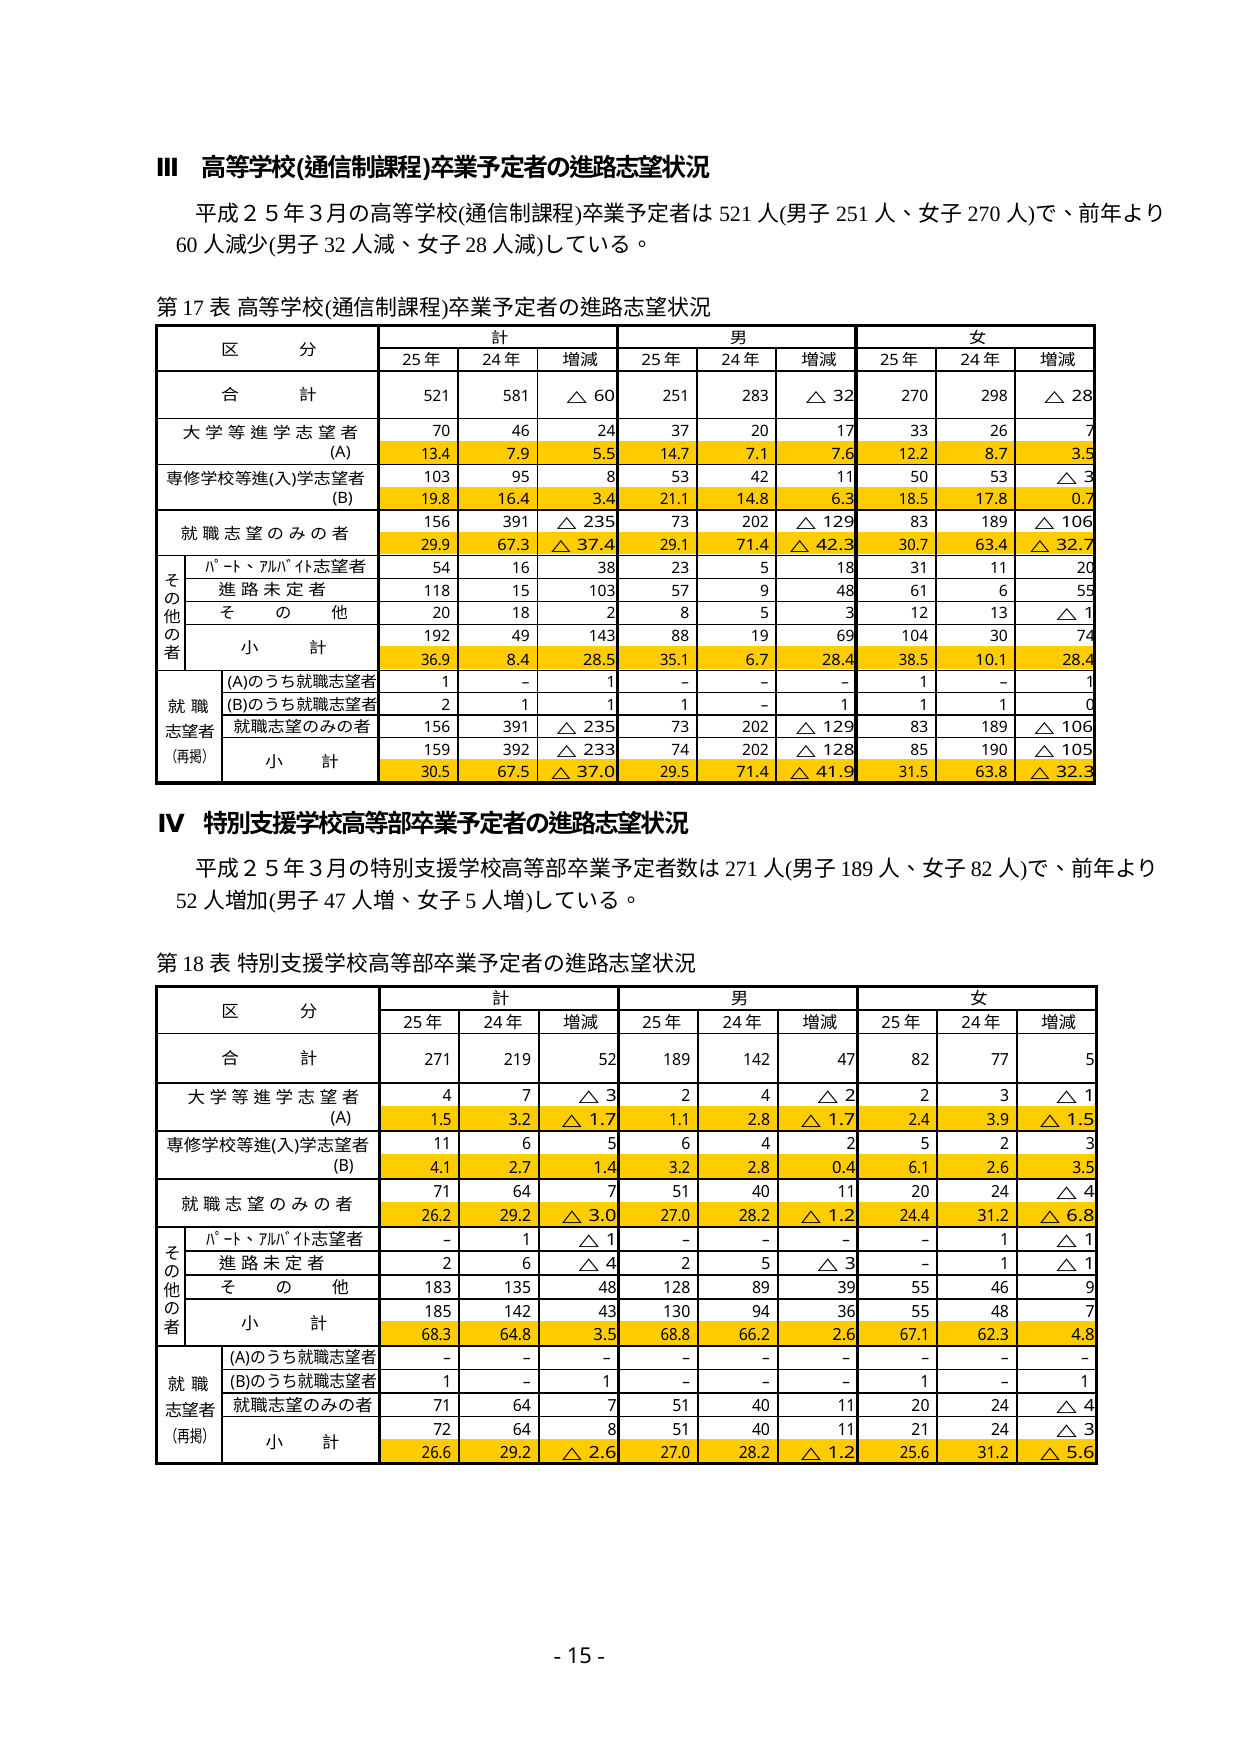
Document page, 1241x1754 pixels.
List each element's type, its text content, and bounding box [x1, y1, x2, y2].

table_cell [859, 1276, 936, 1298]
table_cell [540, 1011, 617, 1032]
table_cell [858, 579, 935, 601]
subtitle Ⅳ 特別支援学校高等部卒業予定者の進路志望状況 [157, 805, 1240, 839]
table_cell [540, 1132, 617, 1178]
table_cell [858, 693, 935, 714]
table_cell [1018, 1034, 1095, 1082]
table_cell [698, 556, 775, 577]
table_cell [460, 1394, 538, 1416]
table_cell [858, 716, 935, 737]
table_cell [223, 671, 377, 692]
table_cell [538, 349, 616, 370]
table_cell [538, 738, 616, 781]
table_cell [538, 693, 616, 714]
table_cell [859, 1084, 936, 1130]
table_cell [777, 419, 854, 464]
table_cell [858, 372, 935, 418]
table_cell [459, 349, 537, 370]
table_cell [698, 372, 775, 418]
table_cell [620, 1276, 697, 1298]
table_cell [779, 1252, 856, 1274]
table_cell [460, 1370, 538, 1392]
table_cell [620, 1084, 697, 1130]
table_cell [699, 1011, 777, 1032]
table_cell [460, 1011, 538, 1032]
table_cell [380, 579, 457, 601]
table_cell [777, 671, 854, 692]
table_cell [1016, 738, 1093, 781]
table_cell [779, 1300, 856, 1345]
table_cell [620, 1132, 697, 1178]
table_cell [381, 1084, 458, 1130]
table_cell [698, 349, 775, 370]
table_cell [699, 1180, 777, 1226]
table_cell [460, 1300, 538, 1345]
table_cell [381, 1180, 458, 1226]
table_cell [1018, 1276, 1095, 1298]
text 第17 表 高等学校(通信制課程)卒業予定者の進路志望状況 [156, 292, 1240, 322]
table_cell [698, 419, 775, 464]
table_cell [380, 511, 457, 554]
table_header 区 分 [158, 327, 377, 370]
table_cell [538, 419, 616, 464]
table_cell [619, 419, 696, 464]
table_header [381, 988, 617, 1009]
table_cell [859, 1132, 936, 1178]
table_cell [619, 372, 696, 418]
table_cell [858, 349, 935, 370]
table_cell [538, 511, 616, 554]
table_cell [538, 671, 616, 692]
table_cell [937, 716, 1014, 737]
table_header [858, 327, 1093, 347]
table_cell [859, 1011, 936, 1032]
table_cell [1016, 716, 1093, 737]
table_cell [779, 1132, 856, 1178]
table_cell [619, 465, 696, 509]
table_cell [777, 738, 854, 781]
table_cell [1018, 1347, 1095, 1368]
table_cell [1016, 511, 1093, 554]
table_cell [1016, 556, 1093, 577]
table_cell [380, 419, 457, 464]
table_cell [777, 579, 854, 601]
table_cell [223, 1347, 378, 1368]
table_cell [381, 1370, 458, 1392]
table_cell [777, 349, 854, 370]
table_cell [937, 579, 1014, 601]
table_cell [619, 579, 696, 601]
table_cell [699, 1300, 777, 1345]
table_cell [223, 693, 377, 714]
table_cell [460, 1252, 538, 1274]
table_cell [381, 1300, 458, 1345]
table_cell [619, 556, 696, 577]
text 第18 表 特別支援学校高等部卒業予定者の進路志望状況 [156, 947, 1240, 977]
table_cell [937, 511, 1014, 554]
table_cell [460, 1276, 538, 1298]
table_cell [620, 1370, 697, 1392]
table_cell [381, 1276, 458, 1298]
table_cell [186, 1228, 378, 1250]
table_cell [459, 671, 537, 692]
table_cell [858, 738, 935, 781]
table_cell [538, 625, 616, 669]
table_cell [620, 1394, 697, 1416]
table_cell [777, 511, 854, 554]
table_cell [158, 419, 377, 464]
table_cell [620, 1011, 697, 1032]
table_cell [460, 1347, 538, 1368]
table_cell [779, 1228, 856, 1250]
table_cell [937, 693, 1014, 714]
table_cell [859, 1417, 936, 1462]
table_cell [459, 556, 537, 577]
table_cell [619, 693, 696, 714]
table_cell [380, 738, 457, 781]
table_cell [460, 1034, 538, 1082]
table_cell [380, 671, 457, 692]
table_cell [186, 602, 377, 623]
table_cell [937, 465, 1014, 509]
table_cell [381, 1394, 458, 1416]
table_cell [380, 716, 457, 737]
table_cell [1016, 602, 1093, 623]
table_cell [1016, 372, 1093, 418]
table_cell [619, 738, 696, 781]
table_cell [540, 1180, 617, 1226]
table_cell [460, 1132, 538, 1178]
text 平成２５年３月の高等学校(通信制課程)卒業予定者は 521 人(男子 251 人、女子 270 人)で、前年より [195, 198, 1240, 227]
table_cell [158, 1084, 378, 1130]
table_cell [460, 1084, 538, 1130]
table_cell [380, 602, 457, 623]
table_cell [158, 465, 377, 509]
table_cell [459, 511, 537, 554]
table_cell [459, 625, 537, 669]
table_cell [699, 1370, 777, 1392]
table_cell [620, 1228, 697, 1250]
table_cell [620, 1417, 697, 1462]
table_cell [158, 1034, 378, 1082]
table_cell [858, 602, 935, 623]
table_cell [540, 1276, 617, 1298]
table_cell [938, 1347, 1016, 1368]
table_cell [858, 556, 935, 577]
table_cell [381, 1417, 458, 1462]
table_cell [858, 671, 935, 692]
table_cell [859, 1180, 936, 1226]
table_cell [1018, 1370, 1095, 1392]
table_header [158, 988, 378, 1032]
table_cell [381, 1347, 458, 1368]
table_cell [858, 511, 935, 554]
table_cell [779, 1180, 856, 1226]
text 60 人減少(男子32 人減、女子28 人減)している。 [176, 229, 1240, 259]
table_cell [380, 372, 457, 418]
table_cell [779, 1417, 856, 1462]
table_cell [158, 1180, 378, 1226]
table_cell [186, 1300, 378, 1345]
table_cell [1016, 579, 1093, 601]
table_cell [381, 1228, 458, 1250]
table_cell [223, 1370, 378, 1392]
text 平成２５年３月の特別支援学校高等部卒業予定者数は271 人(男子189 人、女子82 人)で、前年より [195, 853, 1240, 883]
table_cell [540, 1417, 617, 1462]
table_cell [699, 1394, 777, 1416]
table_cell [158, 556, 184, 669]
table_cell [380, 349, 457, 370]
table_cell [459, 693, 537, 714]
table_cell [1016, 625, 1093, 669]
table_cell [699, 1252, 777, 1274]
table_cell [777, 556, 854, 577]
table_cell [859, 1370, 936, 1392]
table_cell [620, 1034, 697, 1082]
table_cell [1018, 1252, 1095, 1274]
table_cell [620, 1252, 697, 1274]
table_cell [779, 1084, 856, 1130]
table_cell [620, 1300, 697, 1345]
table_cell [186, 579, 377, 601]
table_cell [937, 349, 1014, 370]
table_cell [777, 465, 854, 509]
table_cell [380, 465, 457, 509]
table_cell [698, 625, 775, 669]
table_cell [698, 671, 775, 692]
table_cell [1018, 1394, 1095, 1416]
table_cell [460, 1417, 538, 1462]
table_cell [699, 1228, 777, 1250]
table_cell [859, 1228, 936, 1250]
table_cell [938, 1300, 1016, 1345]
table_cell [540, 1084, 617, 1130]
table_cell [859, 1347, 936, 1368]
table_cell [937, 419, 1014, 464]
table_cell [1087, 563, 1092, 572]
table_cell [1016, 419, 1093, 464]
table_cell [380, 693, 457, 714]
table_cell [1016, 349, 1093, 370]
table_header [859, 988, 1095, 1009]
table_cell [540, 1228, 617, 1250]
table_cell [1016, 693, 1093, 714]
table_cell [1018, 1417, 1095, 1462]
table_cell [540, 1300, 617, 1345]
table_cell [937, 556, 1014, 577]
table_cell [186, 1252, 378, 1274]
text 52 人増加(男子47 人増、女子5 人増)している。 [176, 884, 1240, 914]
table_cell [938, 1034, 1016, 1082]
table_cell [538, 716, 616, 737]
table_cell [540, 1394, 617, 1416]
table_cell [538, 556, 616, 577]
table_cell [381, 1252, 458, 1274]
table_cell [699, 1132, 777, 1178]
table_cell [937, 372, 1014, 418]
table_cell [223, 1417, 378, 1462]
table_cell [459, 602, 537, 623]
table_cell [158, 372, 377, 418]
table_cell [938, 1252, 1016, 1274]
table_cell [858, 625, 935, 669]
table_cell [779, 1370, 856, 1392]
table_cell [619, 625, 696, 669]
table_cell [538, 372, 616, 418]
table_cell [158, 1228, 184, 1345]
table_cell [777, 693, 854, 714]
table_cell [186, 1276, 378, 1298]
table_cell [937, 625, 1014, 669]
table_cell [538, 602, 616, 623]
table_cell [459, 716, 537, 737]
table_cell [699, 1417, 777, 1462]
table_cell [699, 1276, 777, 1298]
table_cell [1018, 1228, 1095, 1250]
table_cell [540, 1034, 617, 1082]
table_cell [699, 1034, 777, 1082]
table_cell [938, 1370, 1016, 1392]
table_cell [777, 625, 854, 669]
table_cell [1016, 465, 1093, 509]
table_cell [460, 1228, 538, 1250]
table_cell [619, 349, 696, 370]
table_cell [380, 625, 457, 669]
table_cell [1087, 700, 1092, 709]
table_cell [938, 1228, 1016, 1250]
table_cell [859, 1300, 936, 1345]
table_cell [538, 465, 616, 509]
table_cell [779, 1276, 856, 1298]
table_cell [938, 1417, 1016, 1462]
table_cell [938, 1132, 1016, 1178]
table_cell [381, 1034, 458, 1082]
table_header 男 [619, 327, 854, 347]
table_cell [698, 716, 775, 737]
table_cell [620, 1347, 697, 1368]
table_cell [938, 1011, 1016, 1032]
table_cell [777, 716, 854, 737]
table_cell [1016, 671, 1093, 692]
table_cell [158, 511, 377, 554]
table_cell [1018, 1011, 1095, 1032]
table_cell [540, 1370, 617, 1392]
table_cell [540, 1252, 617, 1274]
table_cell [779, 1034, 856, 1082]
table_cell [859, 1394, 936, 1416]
table_header 計 [380, 327, 616, 347]
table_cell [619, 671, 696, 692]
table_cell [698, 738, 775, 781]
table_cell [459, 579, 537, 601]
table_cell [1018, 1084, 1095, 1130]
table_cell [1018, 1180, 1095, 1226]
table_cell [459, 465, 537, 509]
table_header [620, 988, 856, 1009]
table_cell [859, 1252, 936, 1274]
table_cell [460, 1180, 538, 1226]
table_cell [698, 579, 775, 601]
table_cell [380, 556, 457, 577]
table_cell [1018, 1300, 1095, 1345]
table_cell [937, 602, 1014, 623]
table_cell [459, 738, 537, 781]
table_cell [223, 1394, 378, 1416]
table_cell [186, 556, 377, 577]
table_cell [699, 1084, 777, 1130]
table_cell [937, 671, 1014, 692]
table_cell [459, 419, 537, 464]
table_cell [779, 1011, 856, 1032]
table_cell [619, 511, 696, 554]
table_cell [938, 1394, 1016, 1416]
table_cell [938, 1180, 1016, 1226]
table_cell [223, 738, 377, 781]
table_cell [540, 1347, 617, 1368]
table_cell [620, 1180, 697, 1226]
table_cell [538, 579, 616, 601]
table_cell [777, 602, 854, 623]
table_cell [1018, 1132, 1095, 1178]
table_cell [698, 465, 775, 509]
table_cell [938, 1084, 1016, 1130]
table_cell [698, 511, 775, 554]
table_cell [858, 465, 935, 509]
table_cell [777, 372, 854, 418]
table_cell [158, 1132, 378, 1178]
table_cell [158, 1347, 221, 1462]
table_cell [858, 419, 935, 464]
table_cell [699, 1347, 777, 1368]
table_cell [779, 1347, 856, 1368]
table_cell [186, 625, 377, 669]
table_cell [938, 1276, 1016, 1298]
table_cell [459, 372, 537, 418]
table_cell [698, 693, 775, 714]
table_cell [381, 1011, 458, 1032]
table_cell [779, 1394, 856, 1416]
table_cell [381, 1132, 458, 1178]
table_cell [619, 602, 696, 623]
subtitle Ⅲ 高等学校(通信制課程)卒業予定者の進路志望状況 [155, 146, 1240, 184]
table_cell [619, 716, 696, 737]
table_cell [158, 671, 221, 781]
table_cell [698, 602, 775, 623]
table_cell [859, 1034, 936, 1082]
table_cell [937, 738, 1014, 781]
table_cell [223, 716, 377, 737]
